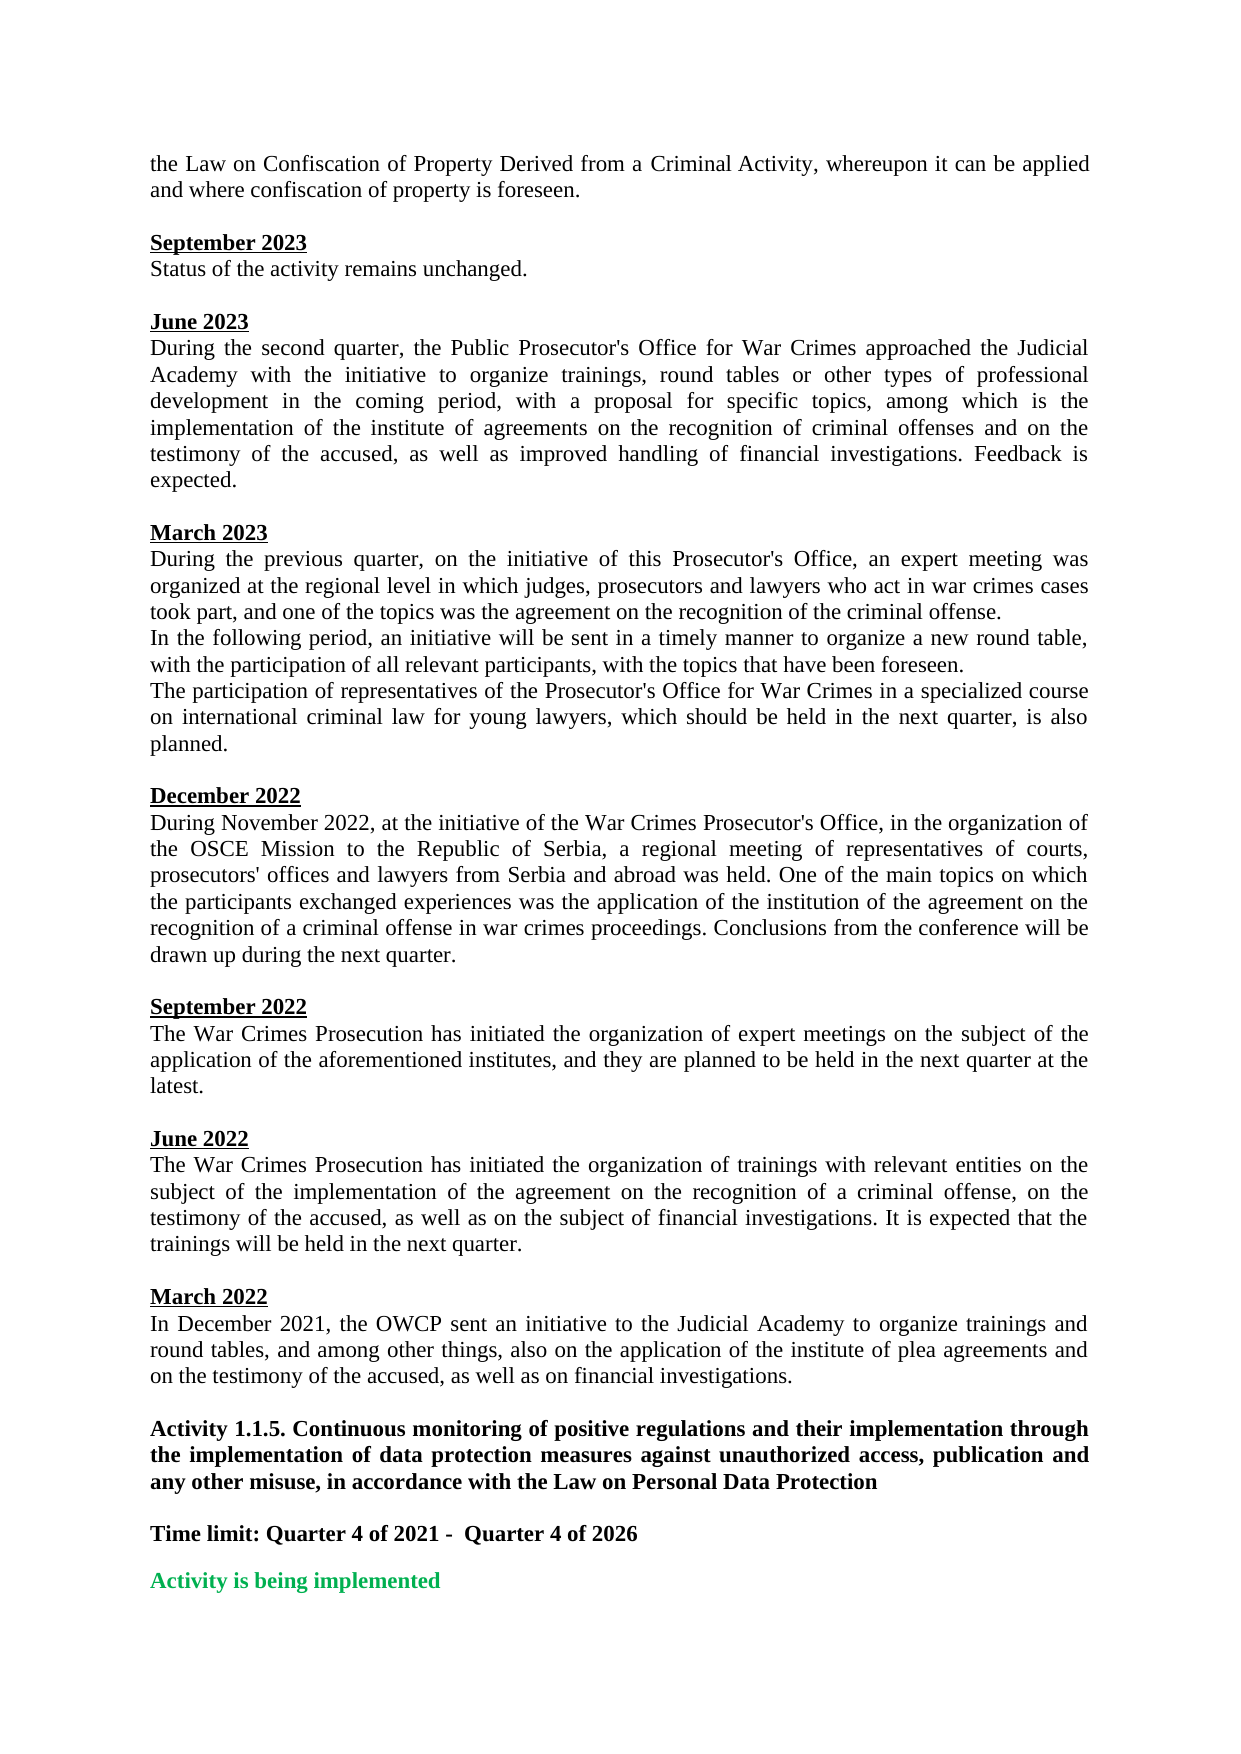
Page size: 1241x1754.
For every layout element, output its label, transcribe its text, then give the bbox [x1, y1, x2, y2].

subtitle Activity 1.1.5. Continuous monitoring of positive regulations and their implementation through the implementation of data protection measures against unauthorized access, publication and any other misuse, in accordance with the Law on Personal Data Protection [150, 1415, 1090, 1494]
text Status of the activity remains unchanged. [150, 255, 1090, 282]
text The participation of representatives of the Prosecutor's Office for War Crimes in a specialized course on international criminal law for young lawyers, which should be held in the next quarter, is also planned. [150, 677, 1090, 756]
text The War Crimes Prosecution has initiated the organization of trainings with relevant entities on the subject of the implementation of the agreement on the recognition of a criminal offense, on the testimony of the accused, as well as on the subject of financial investigations. It is expected that the trainings will be held in the next quarter. [150, 1151, 1090, 1257]
text During the previous quarter, on the initiative of this Prosecutor's Office, an expert meeting was organized at the regional level in which judges, prosecutors and lawyers who act in war crimes cases took part, and one of the topics was the agreement on the recognition of the criminal offense. [150, 545, 1090, 624]
text March 2023 [150, 519, 1090, 545]
text During November 2022, at the initiative of the War Crimes Prosecutor's Office, in the organization of the OSCE Mission to the Republic of Serbia, a regional meeting of representatives of courts, prosecutors' offices and lawyers from Serbia and abroad was held. One of the main topics on which the participants exchanged experiences was the application of the institution of the agreement on the recognition of a criminal offense in war crimes proceedings. Conclusions from the conference will be drawn up during the next quarter. [150, 809, 1090, 967]
text June 2022 [150, 1125, 1090, 1151]
text The War Crimes Prosecution has initiated the organization of expert meetings on the subject of the application of the aforementioned institutes, and they are planned to be held in the next quarter at the latest. [150, 1020, 1090, 1099]
text Activity is being implemented [150, 1568, 1090, 1594]
text March 2022 [150, 1283, 1090, 1309]
text September 2022 [150, 993, 1090, 1020]
text June 2023 [150, 308, 1090, 334]
text September 2023 [150, 229, 1090, 255]
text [150, 150, 1090, 203]
text In December 2021, the OWCP sent an initiative to the Judicial Academy to organize trainings and round tables, and among other things, also on the application of the institute of plea agreements and on the testimony of the accused, as well as on financial investigations. [150, 1309, 1090, 1389]
text In the following period, an initiative will be sent in a timely manner to organize a new round table, with the participation of all relevant participants, with the topics that have been foreseen. [150, 624, 1090, 677]
text Time limit: Quarter 4 of 2021 - Quarter 4 of 2026 [150, 1520, 1090, 1547]
text During the second quarter, the Public Prosecutor's Office for War Crimes approached the Judicial Academy with the initiative to organize trainings, round tables or other types of professional development in the coming period, with a proposal for specific topics, among which is the implementation of the institute of agreements on the recognition of criminal offenses and on the testimony of the accused, as well as improved handling of financial investigations. Feedback is expected. [150, 334, 1090, 493]
text December 2022 [150, 782, 1090, 809]
